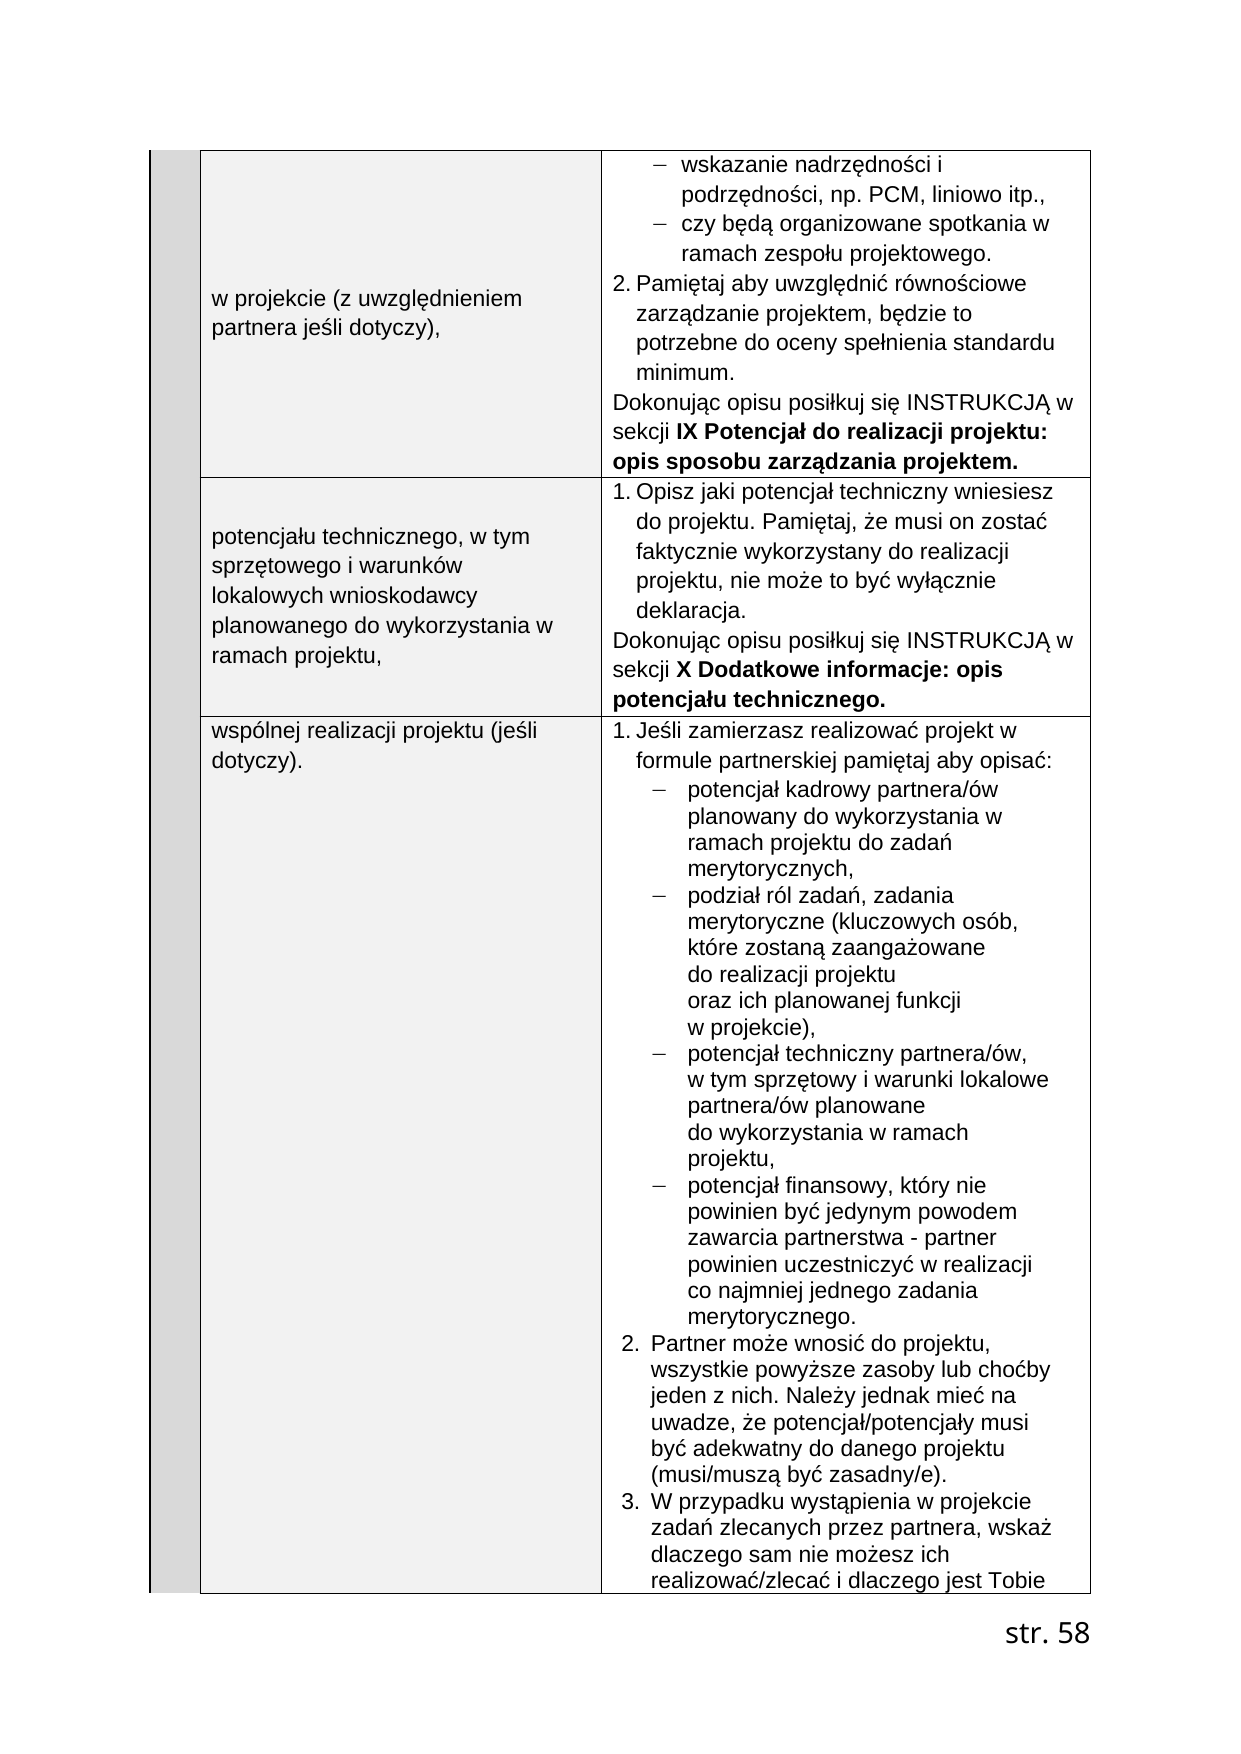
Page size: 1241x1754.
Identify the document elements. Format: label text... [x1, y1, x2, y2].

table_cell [602, 717, 1090, 1593]
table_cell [602, 151, 1090, 477]
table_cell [201, 151, 601, 477]
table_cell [201, 717, 601, 1593]
table_cell potencjału technicznego, w tym sprzętowego i warunków lokalowych wnioskodawcy planowanego do wykorzystania w ramach projektu, [201, 478, 601, 716]
table_cell Opisz jaki potencjał techniczny wniesiesz do projektu. Pamiętaj, że musi on zostać faktycznie wykorzystany do realizacji projektu, nie może to być wyłącznie deklaracja. Dokonując opisu posiłkuj się INSTRUKCJĄ w sekcji X Dodatkowe informacje: opis potencjału technicznego. [602, 478, 1090, 716]
